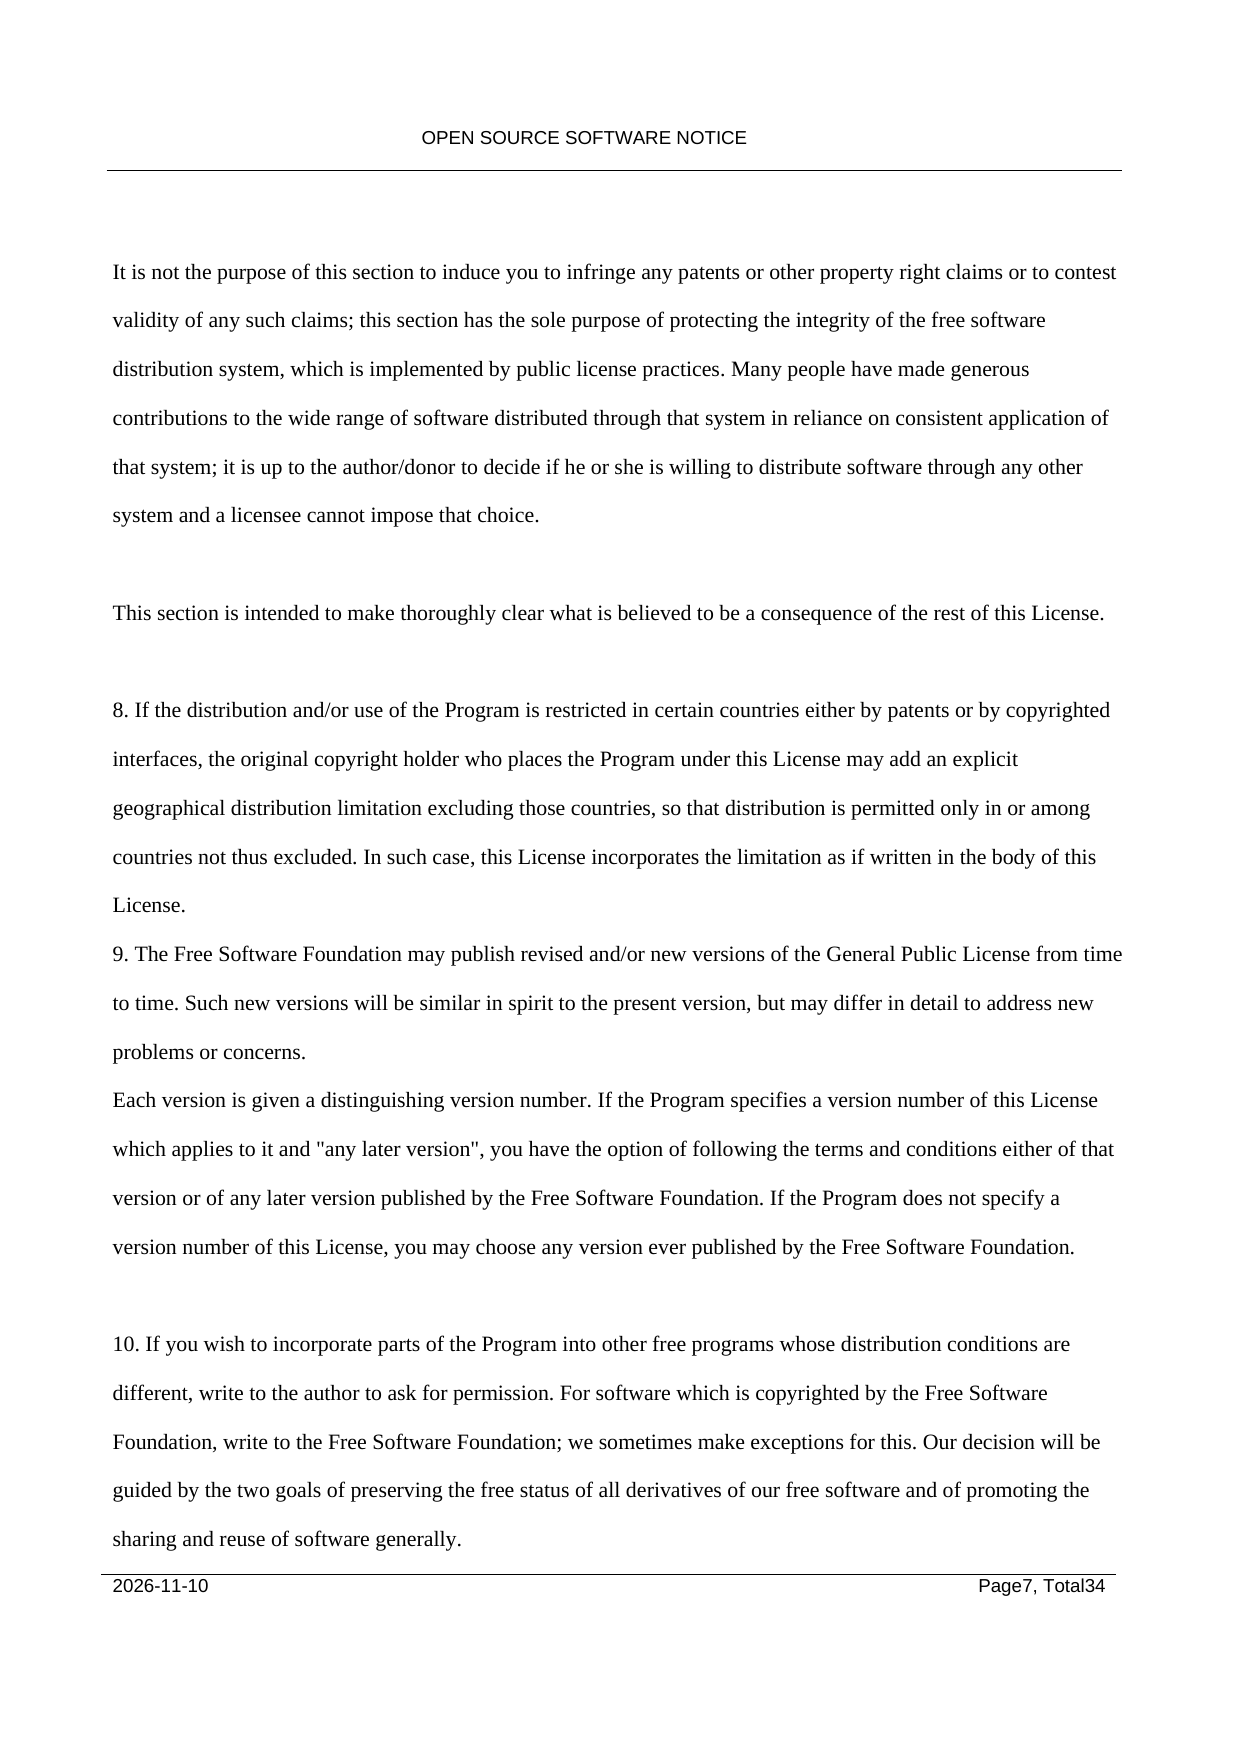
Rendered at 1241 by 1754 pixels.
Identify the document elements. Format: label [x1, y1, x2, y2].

text [112, 206, 1128, 1555]
